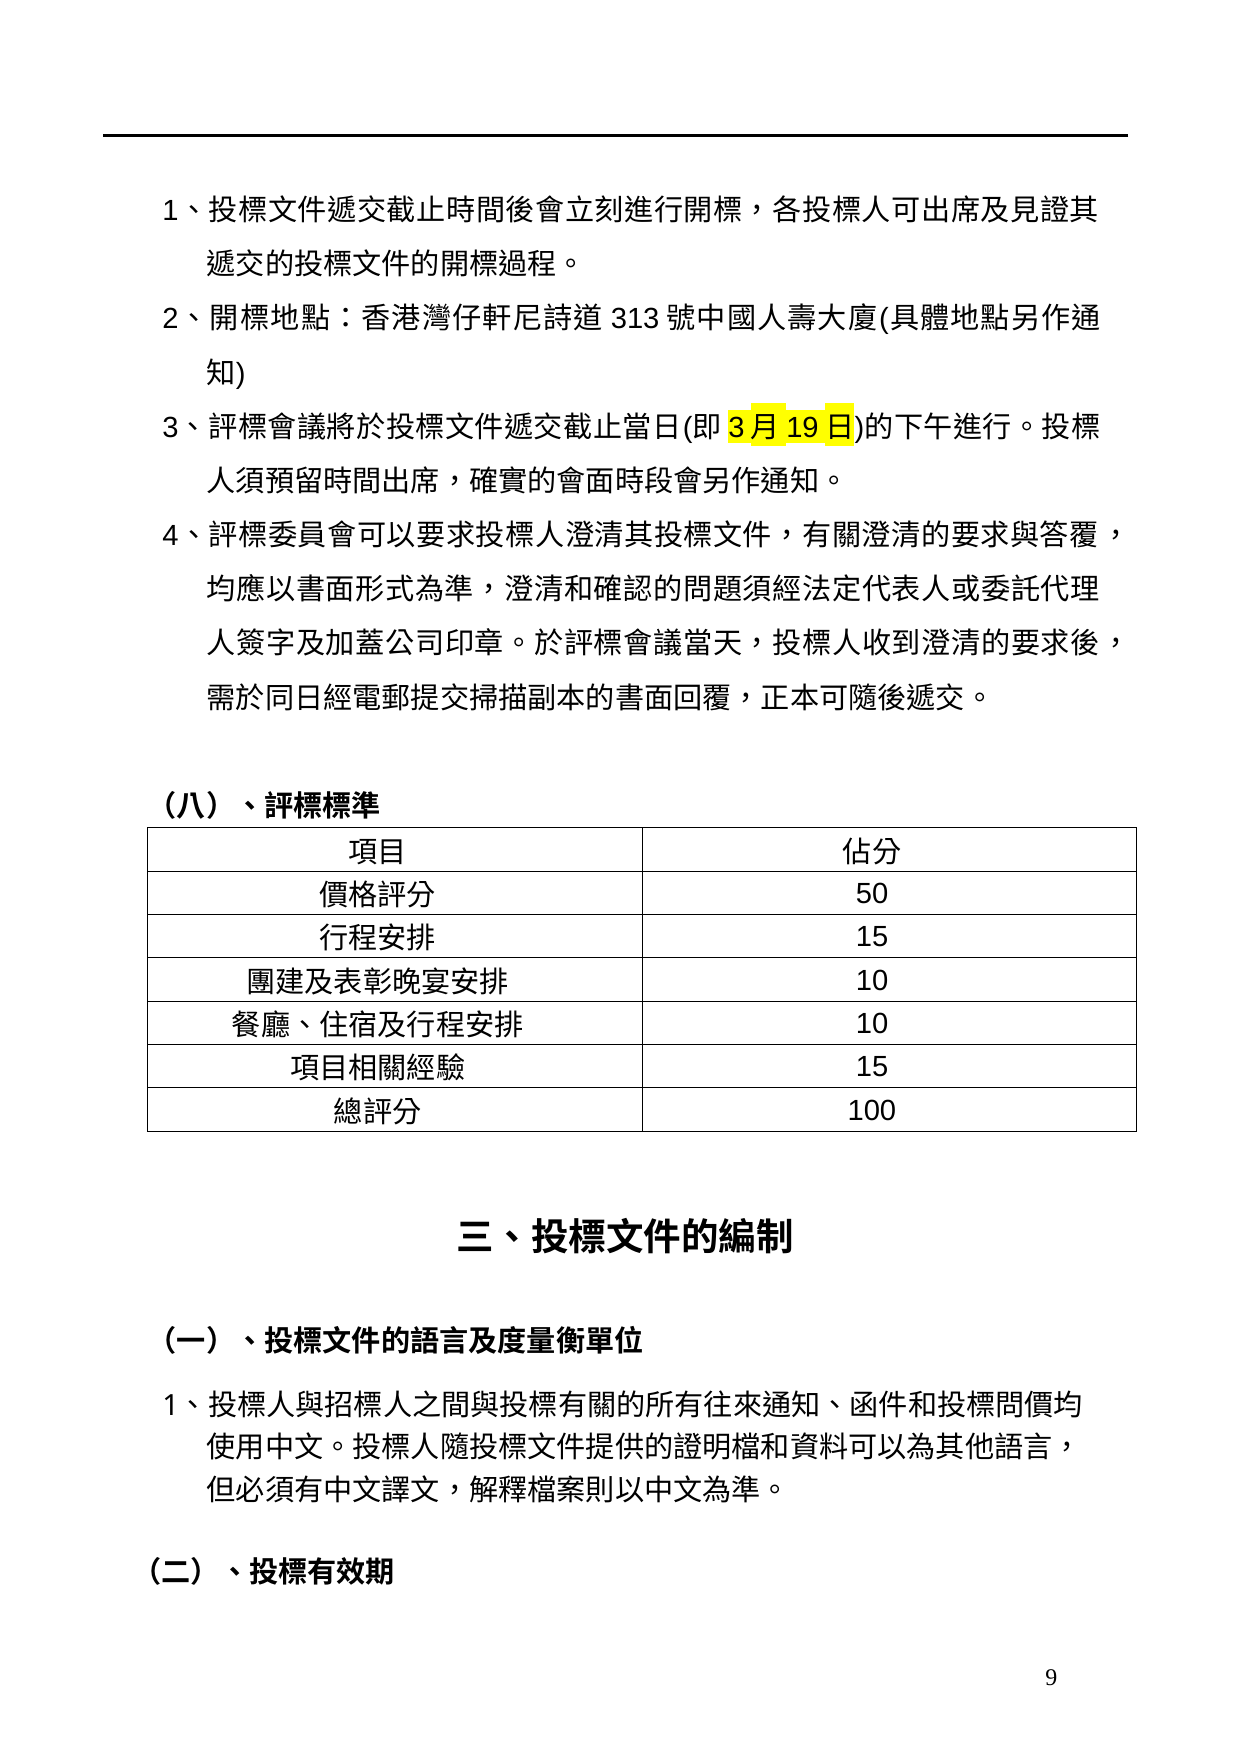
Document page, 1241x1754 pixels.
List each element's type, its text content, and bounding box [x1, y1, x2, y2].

table_cell 10 [643, 1002, 1136, 1044]
table_cell 15 [643, 915, 1136, 957]
table_cell 餐廳、住宿及行程安排 [148, 1002, 642, 1044]
text 4、評標委員會可以要求投標人澄清其投標文件，有關澄清的要求與答覆，均應以書面形式為準，澄清和確認的問題須經法定代表人或委託代理人簽字及加蓋公司印章。於評標會議當天，投標人收到澄清的要求後，需於同日經電郵提交掃描副本的書面回覆，正本可隨後遞交。 [162, 502, 1101, 719]
text 2、開標地點：香港灣仔軒尼詩道313號中國人壽大廈(具體地點另作通知) [162, 286, 1101, 394]
table_cell 50 [643, 872, 1136, 914]
table_header 項目 [148, 828, 642, 871]
table_cell 項目相關經驗 [148, 1045, 642, 1087]
text 1、投標人與招標人之間與投標有關的所有往來通知、函件和投標問價均使用中文。投標人隨投標文件提供的證明檔和資料可以為其他語言，但必須有中文譯文，解釋檔案則以中文為準。 [162, 1381, 1101, 1508]
table_header 佔分 [643, 828, 1136, 871]
text （一）、投標文件的語言及度量衡單位 [147, 1318, 1101, 1360]
text （二）、投標有效期 [103, 1548, 1101, 1591]
text （八）、評標標準 [147, 773, 1101, 827]
text 1、投標文件遞交截止時間後會立刻進行開標，各投標人可出席及見證其遞交的投標文件的開標過程。 [162, 177, 1101, 286]
subtitle 三、投標文件的編制 [147, 1211, 1101, 1262]
table_cell 100 [643, 1088, 1136, 1131]
table_cell 團建及表彰晚宴安排 [148, 958, 642, 1001]
table_cell 價格評分 [148, 872, 642, 914]
table_cell 行程安排 [148, 915, 642, 957]
table_cell 總評分 [148, 1088, 642, 1131]
table_cell 15 [643, 1045, 1136, 1087]
table_cell 10 [643, 958, 1136, 1001]
text 3、評標會議將於投標文件遞交截止當日(即3月19日)的下午進行。投標人須預留時間出席，確實的會面時段會另作通知。 [162, 394, 1101, 502]
